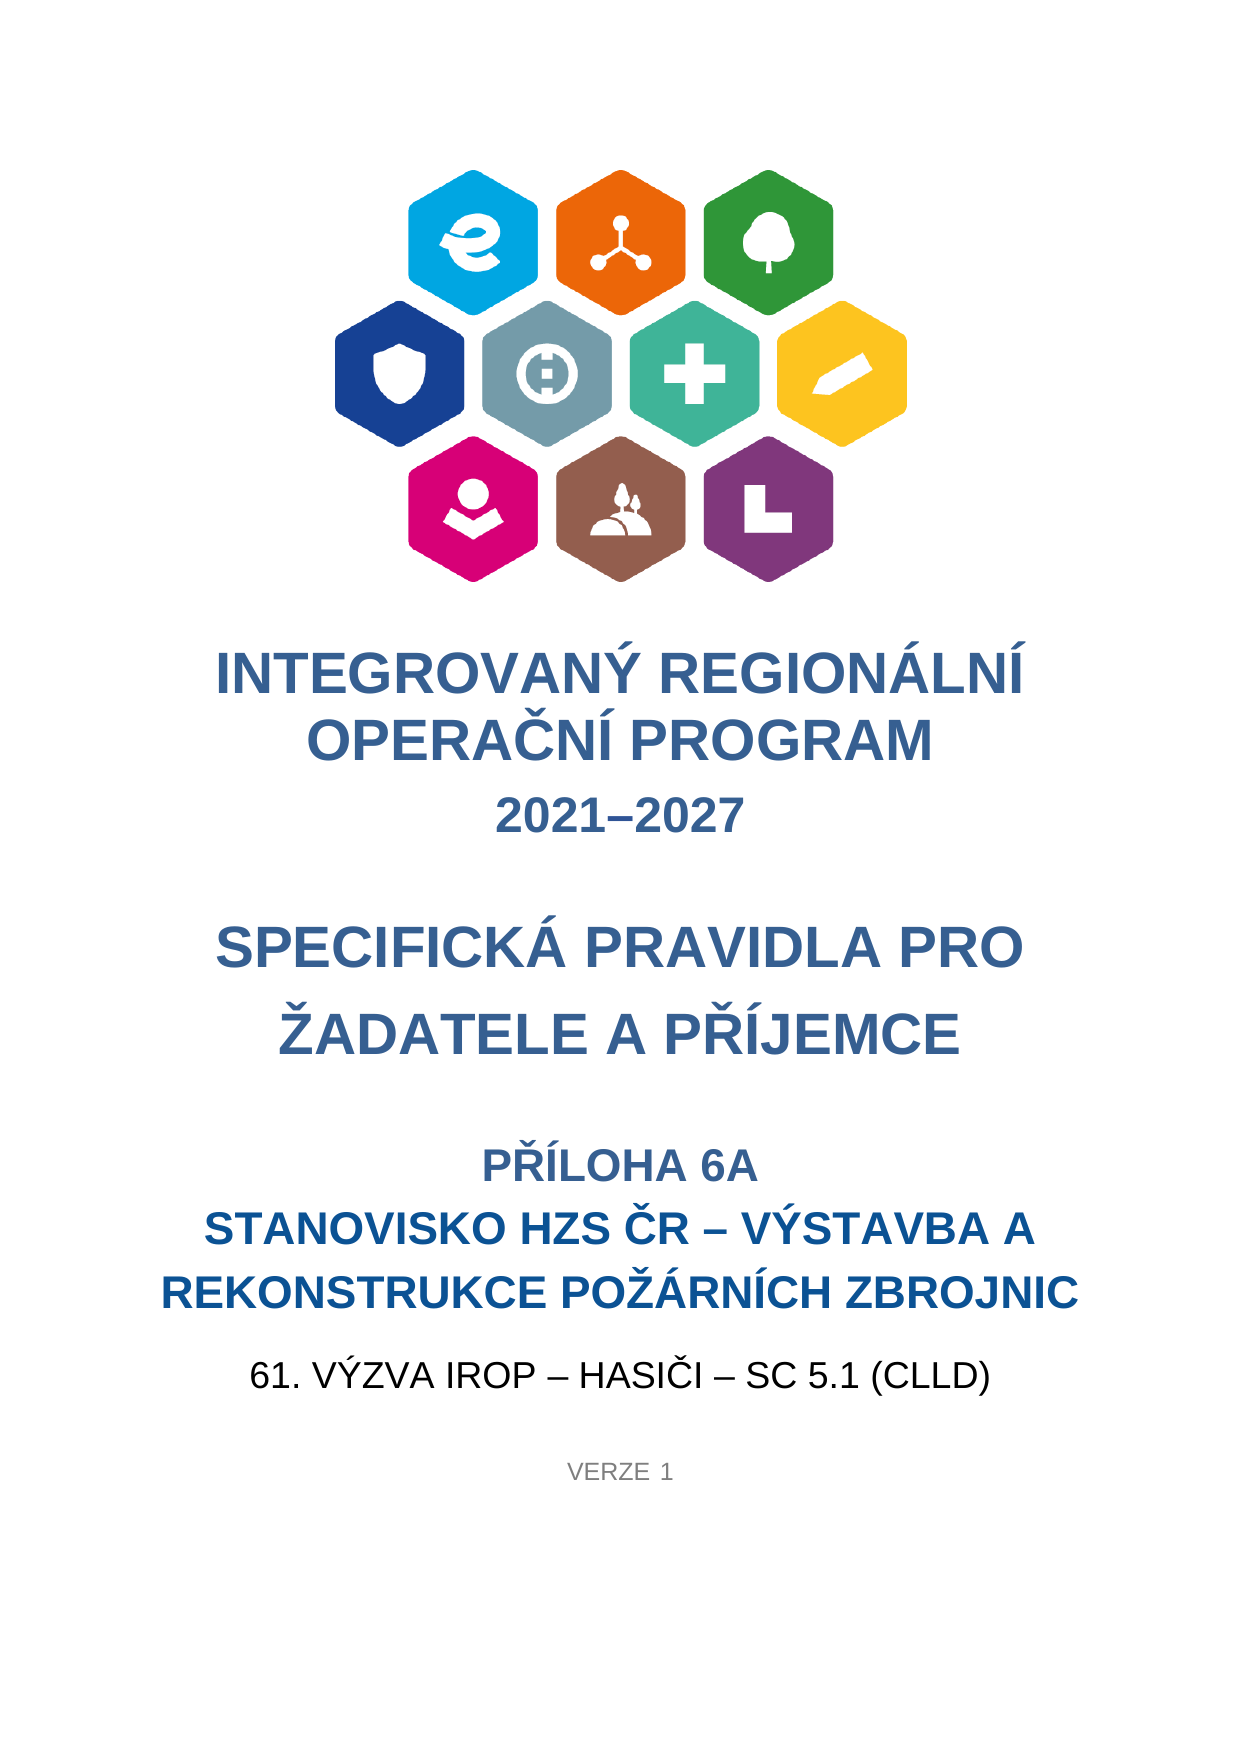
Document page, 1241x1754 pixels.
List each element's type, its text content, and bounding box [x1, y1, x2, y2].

text VERZE 1 [148, 1457, 1093, 1485]
text STANOVISKO HZS ČR – VÝSTAVBA A REKONSTRUKCE POŽÁRNÍCH ZBROJNIC [148, 1202, 1093, 1318]
text SPECIFICKÁ PRAVIDLA PRO ŽADATELE A PŘÍJEMCE [148, 913, 1093, 1067]
text 61. výzva irop – HASIČI – SC 5.1 (CLLD) [148, 1353, 1093, 1396]
text 2021–2027 [148, 785, 1093, 843]
text PŘÍLOHA 6A [148, 1139, 1093, 1191]
picture [306, 152, 935, 611]
